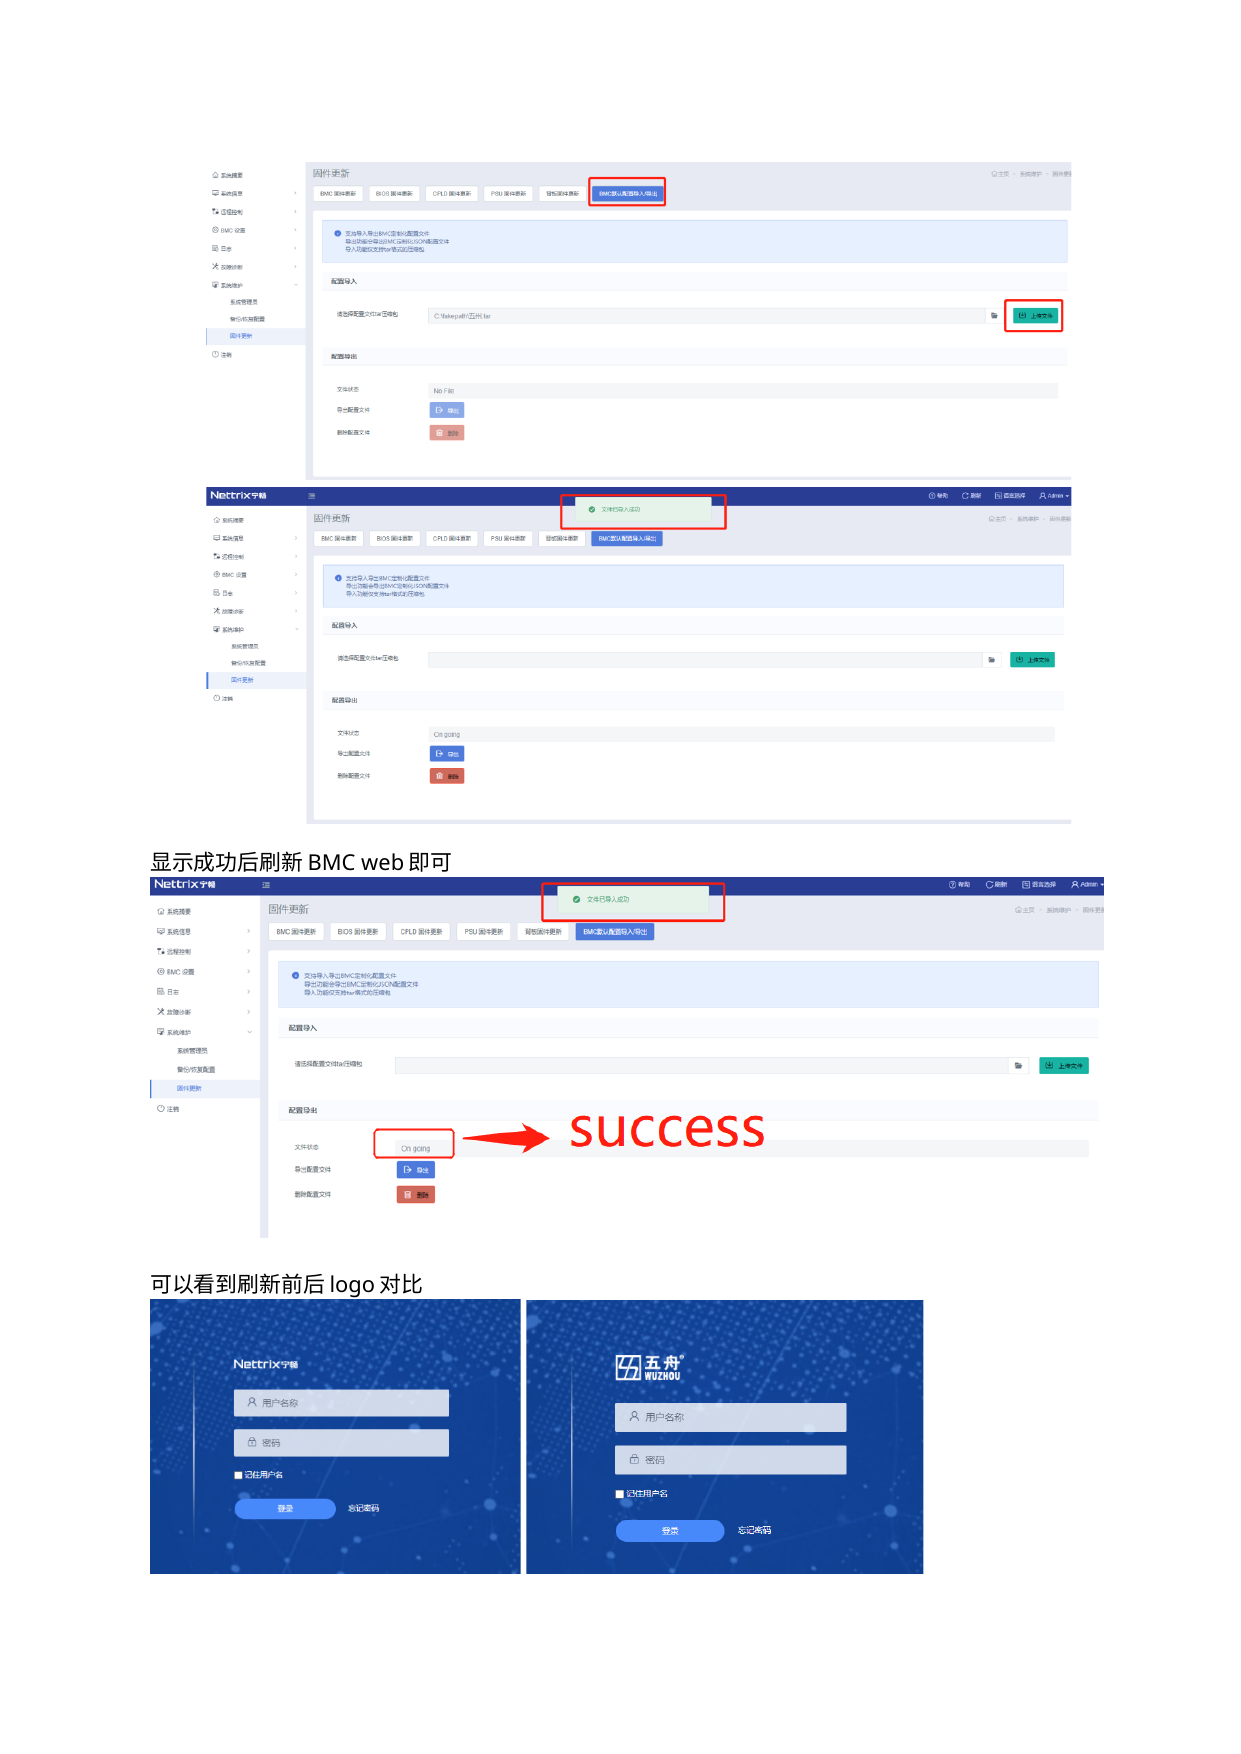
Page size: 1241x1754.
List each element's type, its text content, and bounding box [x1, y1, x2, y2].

picture [150, 877, 1104, 1238]
list 显示成功后刷新BMC web即可 [150, 844, 1128, 877]
picture [206, 162, 1072, 480]
list 可以看到刷新前后logo对比 [150, 1267, 1128, 1299]
picture [206, 487, 1072, 824]
picture [526, 1300, 924, 1574]
picture [150, 1299, 521, 1574]
